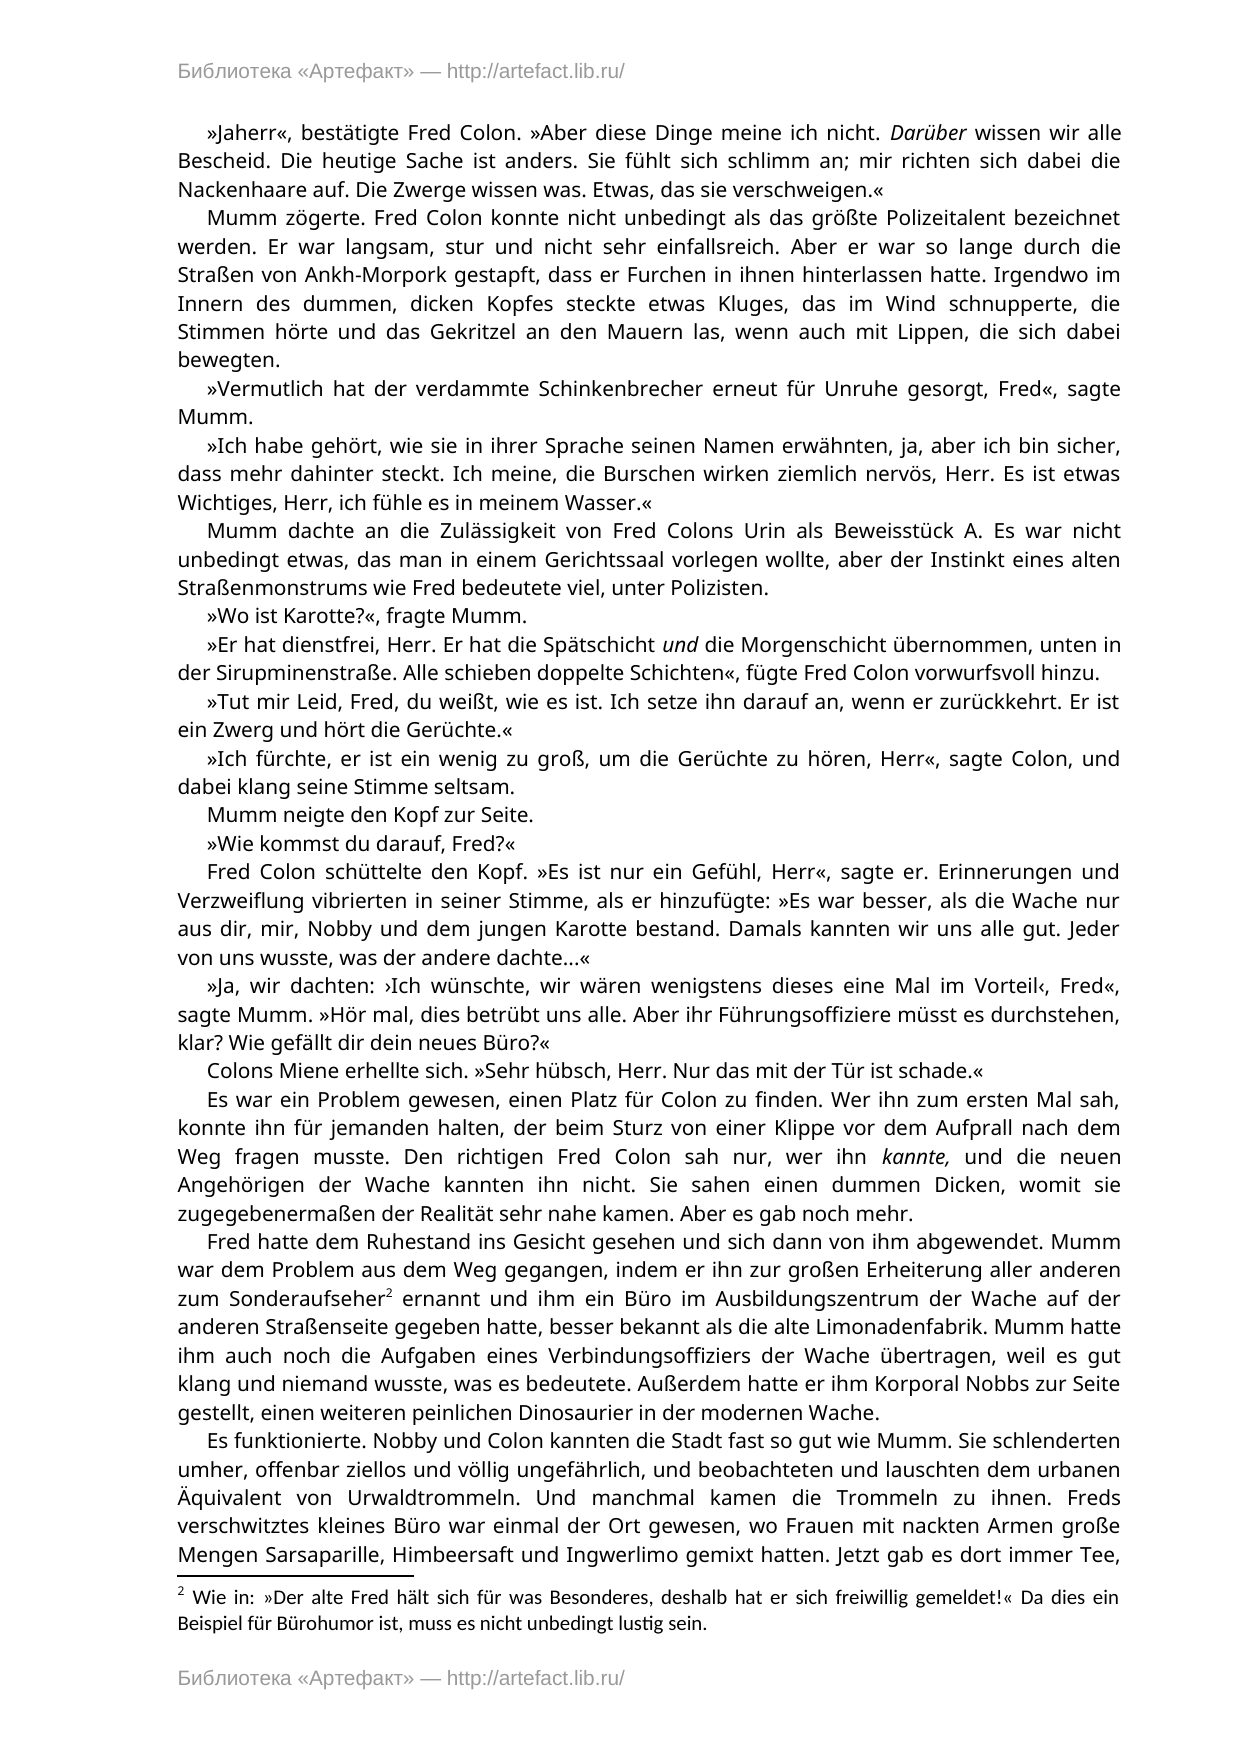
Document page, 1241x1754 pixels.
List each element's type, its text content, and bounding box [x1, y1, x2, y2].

text »Wie kommst du darauf, Fred?« [177, 829, 1122, 857]
text Es war ein Problem gewesen, einen Platz für Colon zu finden. Wer ihn zum ersten Mal sah, konnte ihn für jemanden halten, der beim Sturz von einer Klippe vor dem Aufprall nach dem Weg fragen musste. Den richtigen Fred Colon sah nur, wer ihn kannte, und die neuen Angehörigen der Wache kannten ihn nicht. Sie sahen einen dummen Dicken, womit sie zugegebenermaßen der Realität sehr nahe kamen. Aber es gab noch mehr. [177, 1085, 1122, 1227]
text »Ich habe gehört, wie sie in ihrer Sprache seinen Namen erwähnten, ja, aber ich bin sicher, dass mehr dahinter steckt. Ich meine, die Burschen wirken ziemlich nervös, Herr. Es ist etwas Wichtiges, Herr, ich fühle es in meinem Wasser.« [177, 431, 1122, 516]
text Mumm zögerte. Fred Colon konnte nicht unbedingt als das größte Polizeitalent bezeichnet werden. Er war langsam, stur und nicht sehr einfallsreich. Aber er war so lange durch die Straßen von Ankh-Morpork gestapft, dass er Furchen in ihnen hinterlassen hatte. Irgendwo im Innern des dummen, dicken Kopfes steckte etwas Kluges, das im Wind schnupperte, die Stimmen hörte und das Gekritzel an den Mauern las, wenn auch mit Lippen, die sich dabei bewegten. [177, 203, 1122, 374]
text »Er hat dienstfrei, Herr. Er hat die Spätschicht und die Morgenschicht übernommen, unten in der Sirupminenstraße. Alle schieben doppelte Schichten«, fügte Fred Colon vorwurfsvoll hinzu. [177, 630, 1122, 687]
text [177, 1426, 1122, 1568]
text Fred Colon schüttelte den Kopf. »Es ist nur ein Gefühl, Herr«, sagte er. Erinnerungen und Verzweiflung vibrierten in seiner Stimme, als er hinzufügte: »Es war besser, als die Wache nur aus dir, mir, Nobby und dem jungen Karotte bestand. Damals kannten wir uns alle gut. Jeder von uns wusste, was der andere dachte...« [177, 857, 1122, 971]
text Mumm dachte an die Zulässigkeit von Fred Colons Urin als Beweisstück A. Es war nicht unbedingt etwas, das man in einem Gerichtssaal vorlegen wollte, aber der Instinkt eines alten Straßenmonstrums wie Fred bedeutete viel, unter Polizisten. [177, 516, 1122, 602]
text Fred hatte dem Ruhestand ins Gesicht gesehen und sich dann von ihm abgewendet. Mumm war dem Problem aus dem Weg gegangen, indem er ihn zur großen Erheiterung aller anderen zum Sonderaufseher ernannt und ihm ein Büro im Ausbildungszentrum der Wache auf der anderen Straßenseite gegeben hatte, besser bekannt als die alte Limonadenfabrik. Mumm hatte ihm auch noch die Aufgaben eines Verbindungsoffiziers der Wache übertragen, weil es gut klang und niemand wusste, was es bedeutete. Außerdem hatte er ihm Korporal Nobbs zur Seite gestellt, einen weiteren peinlichen Dinosaurier in der modernen Wache. [177, 1227, 1122, 1426]
text »Jaherr«, bestätigte Fred Colon. »Aber diese Dinge meine ich nicht. Darüber wissen wir alle Bescheid. Die heutige Sache ist anders. Sie fühlt sich schlimm an; mir richten sich dabei die Nackenhaare auf. Die Zwerge wissen was. Etwas, das sie verschweigen.« [177, 118, 1122, 203]
text »Ja, wir dachten: ›Ich wünschte, wir wären wenigstens dieses eine Mal im Vorteil‹, Fred«, sagte Mumm. »Hör mal, dies betrübt uns alle. Aber ihr Führungsoffiziere müsst es durchstehen, klar? Wie gefällt dir dein neues Büro?« [177, 971, 1122, 1057]
text »Tut mir Leid, Fred, du weißt, wie es ist. Ich setze ihn darauf an, wenn er zurückkehrt. Er ist ein Zwerg und hört die Gerüchte.« [177, 687, 1122, 744]
text »Wo ist Karotte?«, fragte Mumm. [177, 602, 1122, 630]
text »Vermutlich hat der verdammte Schinkenbrecher erneut für Unruhe gesorgt, Fred«, sagte Mumm. [177, 374, 1122, 431]
text »Ich fürchte, er ist ein wenig zu groß, um die Gerüchte zu hören, Herr«, sagte Colon, und dabei klang seine Stimme seltsam. [177, 744, 1122, 801]
text Colons Miene erhellte sich. »Sehr hübsch, Herr. Nur das mit der Tür ist schade.« [177, 1057, 1122, 1085]
text Mumm neigte den Kopf zur Seite. [177, 801, 1122, 829]
